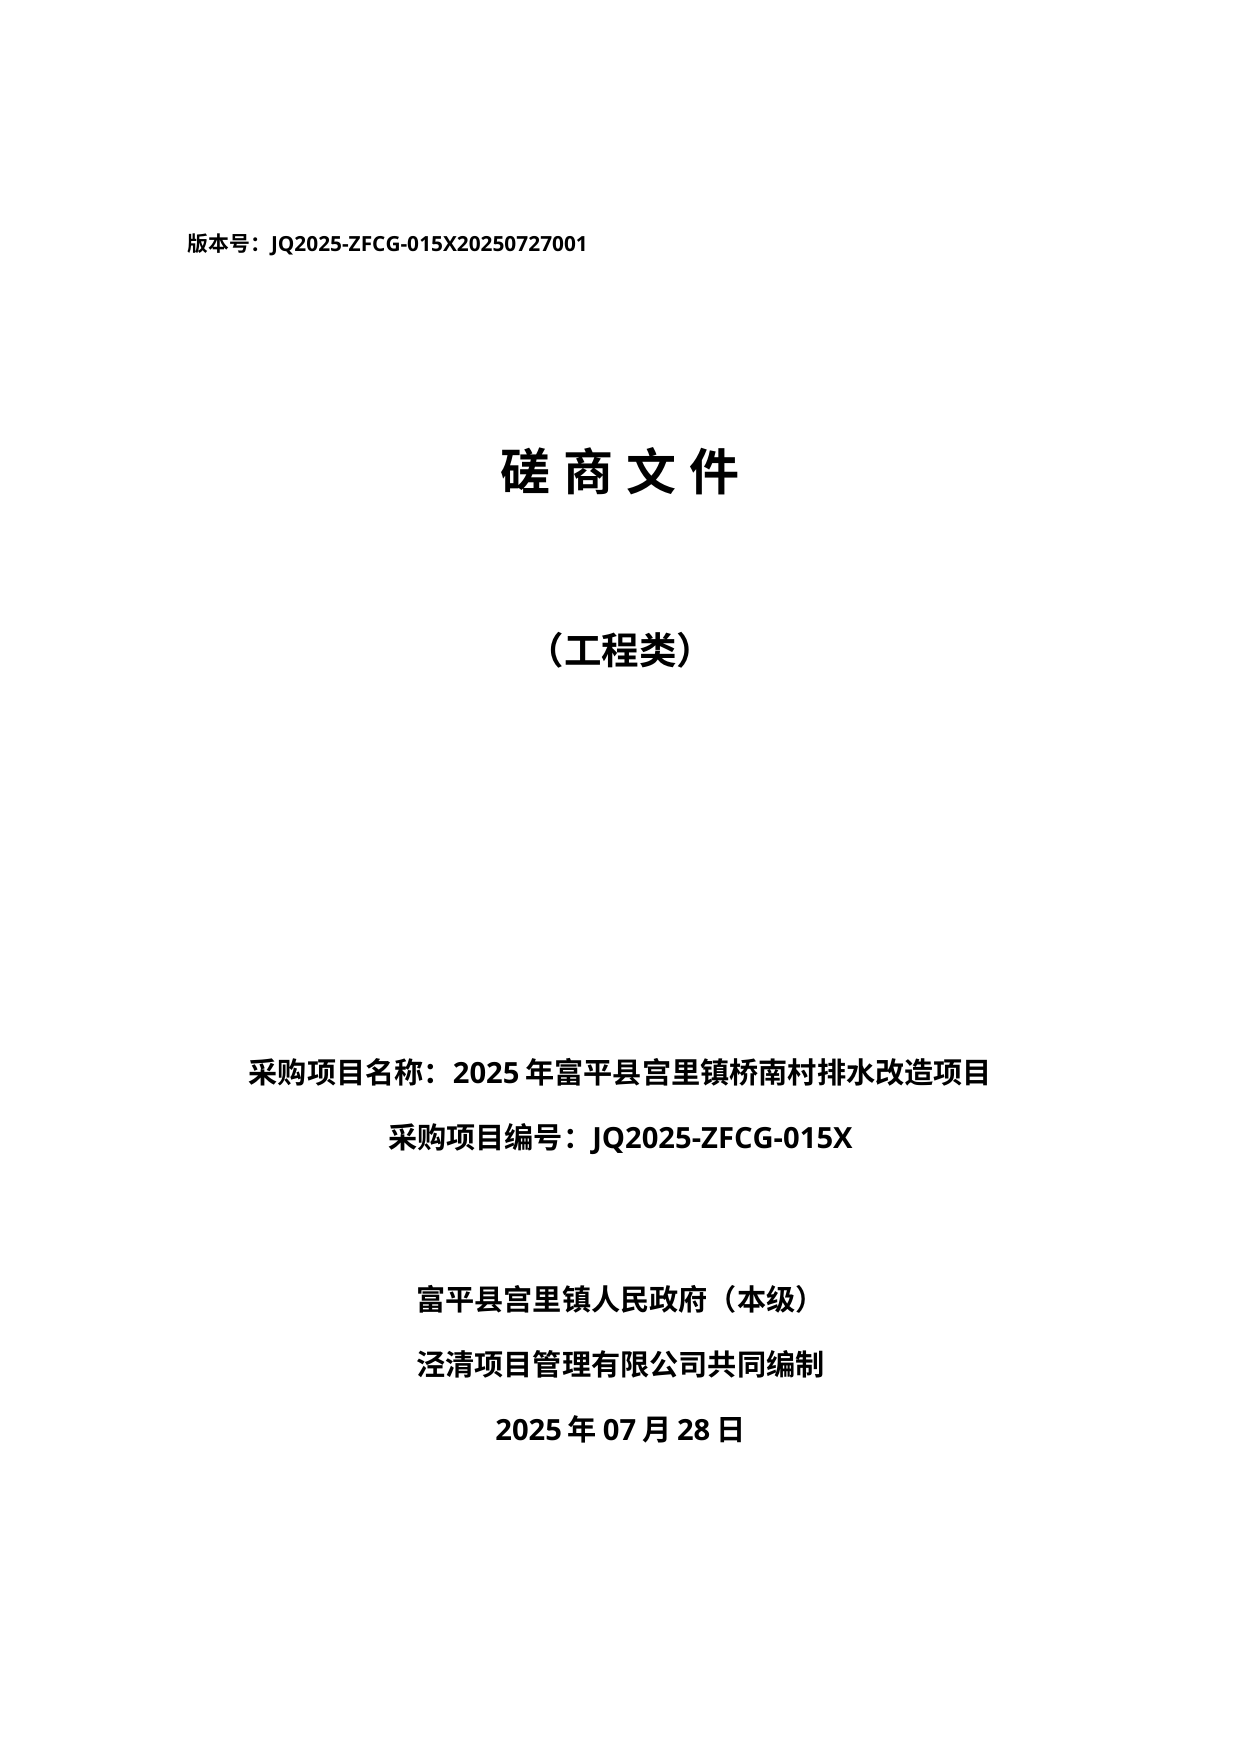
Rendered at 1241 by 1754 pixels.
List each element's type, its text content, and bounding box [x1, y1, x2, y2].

text 版本号：JQ2025-ZFCG-015X20250727001 [187, 227, 1053, 422]
text 2025年07月28日 [187, 1397, 1053, 1462]
text 富平县宫里镇人民政府（本级） [187, 1267, 1053, 1332]
text （工程类） [187, 617, 1053, 1039]
text 磋 商 文 件 [187, 422, 1053, 617]
text 采购项目编号：JQ2025-ZFCG-015X [187, 1104, 1053, 1267]
text 采购项目名称：2025年富平县宫里镇桥南村排水改造项目 [187, 1039, 1053, 1104]
text 泾清项目管理有限公司共同编制 [187, 1332, 1053, 1397]
